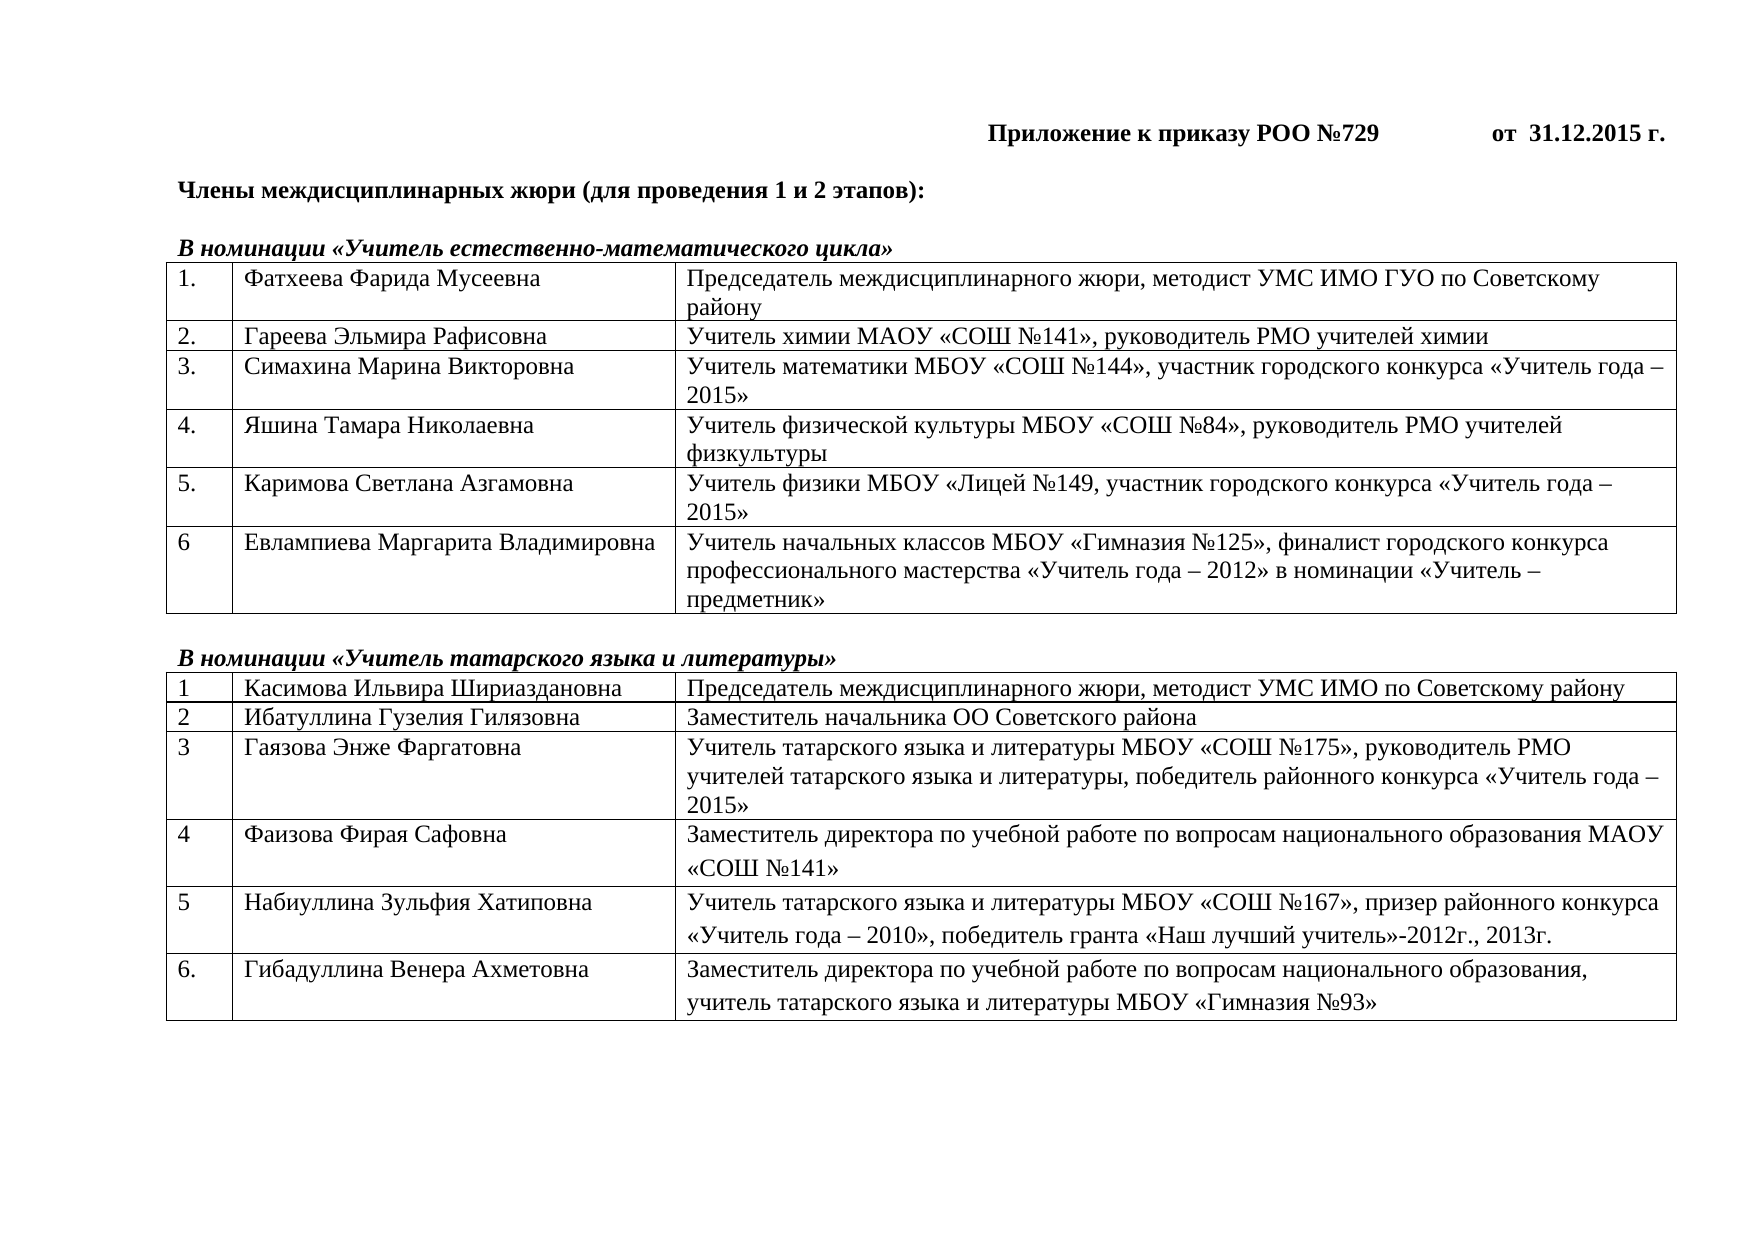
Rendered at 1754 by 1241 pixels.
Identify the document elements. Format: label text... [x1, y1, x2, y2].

text В номинации «Учитель естественно-математического цикла» [177, 233, 1665, 262]
table_cell 3 [167, 732, 232, 818]
text В номинации «Учитель татарского языка и литературы» [177, 643, 1665, 672]
table_cell Учитель татарского языка и литературы МБОУ «СОШ №167», призер районного конкурса «Учитель года – 2010», победитель гранта «Наш лучший учитель»-2012г., 2013г. [676, 887, 1676, 953]
table_header Председатель междисциплинарного жюри, методист УМС ИМО по Советскому району [676, 673, 1676, 701]
table_cell Заместитель начальника ОО Советского района [676, 703, 1676, 731]
table_cell 2 [167, 703, 232, 731]
table_header 1. [167, 263, 232, 320]
table_cell Учитель физики МБОУ «Лицей №149, участник городского конкурса «Учитель года – 2015» [676, 468, 1676, 526]
table_cell Каримова Светлана Азгамовна [233, 468, 675, 526]
text Приложение к приказу РОО №729 от 31.12.2015 г. [177, 118, 1665, 147]
table_cell Набиуллина Зульфия Хатиповна [233, 887, 675, 953]
table_cell 5. [167, 468, 232, 526]
table_cell Учитель математики МБОУ «СОШ №144», участник городского конкурса «Учитель года – 2015» [676, 351, 1676, 409]
table_cell 6. [167, 954, 232, 1020]
table_header Председатель междисциплинарного жюри, методист УМС ИМО ГУО по Советскому району [676, 263, 1676, 320]
table_cell 6 [167, 527, 232, 613]
table_cell 2. [167, 321, 232, 350]
table_cell Учитель татарского языка и литературы МБОУ «СОШ №175», руководитель РМО учителей татарского языка и литературы, победитель районного конкурса «Учитель года – 2015» [676, 732, 1676, 818]
table_cell Гареева Эльмира Рафисовна [233, 321, 675, 350]
table_cell Ибатуллина Гузелия Гилязовна [233, 703, 675, 731]
table_header Касимова Ильвира Шириаздановна [233, 673, 675, 701]
text Члены междисциплинарных жюри (для проведения 1 и 2 этапов): [177, 176, 1665, 204]
table_cell 4. [167, 410, 232, 467]
table_cell Яшина Тамара Николаевна [233, 410, 675, 467]
table_cell Симахина Марина Викторовна [233, 351, 675, 409]
table_header Фатхеева Фарида Мусеевна [233, 263, 675, 320]
table_header 1 [167, 673, 232, 701]
table_cell 4 [167, 820, 232, 886]
table_cell Заместитель директора по учебной работе по вопросам национального образования МАОУ «СОШ №141» [676, 820, 1676, 886]
table_cell Фаизова Фирая Сафовна [233, 820, 675, 886]
table_cell Гибадуллина Венера Ахметовна [233, 954, 675, 1020]
table_cell Евлампиева Маргарита Владимировна [233, 527, 675, 613]
table_cell Учитель физической культуры МБОУ «СОШ №84», руководитель РМО учителей физкультуры [676, 410, 1676, 467]
table_cell Гаязова Энже Фаргатовна [233, 732, 675, 818]
table_cell 3. [167, 351, 232, 409]
table_cell Учитель химии МАОУ «СОШ №141», руководитель РМО учителей химии [676, 321, 1676, 350]
table_cell 5 [167, 887, 232, 953]
table_cell Заместитель директора по учебной работе по вопросам национального образования, учитель татарского языка и литературы МБОУ «Гимназия №93» [676, 954, 1676, 1020]
table_cell Учитель начальных классов МБОУ «Гимназия №125», финалист городского конкурса профессионального мастерства «Учитель года – 2012» в номинации «Учитель – предметник» [676, 527, 1676, 613]
